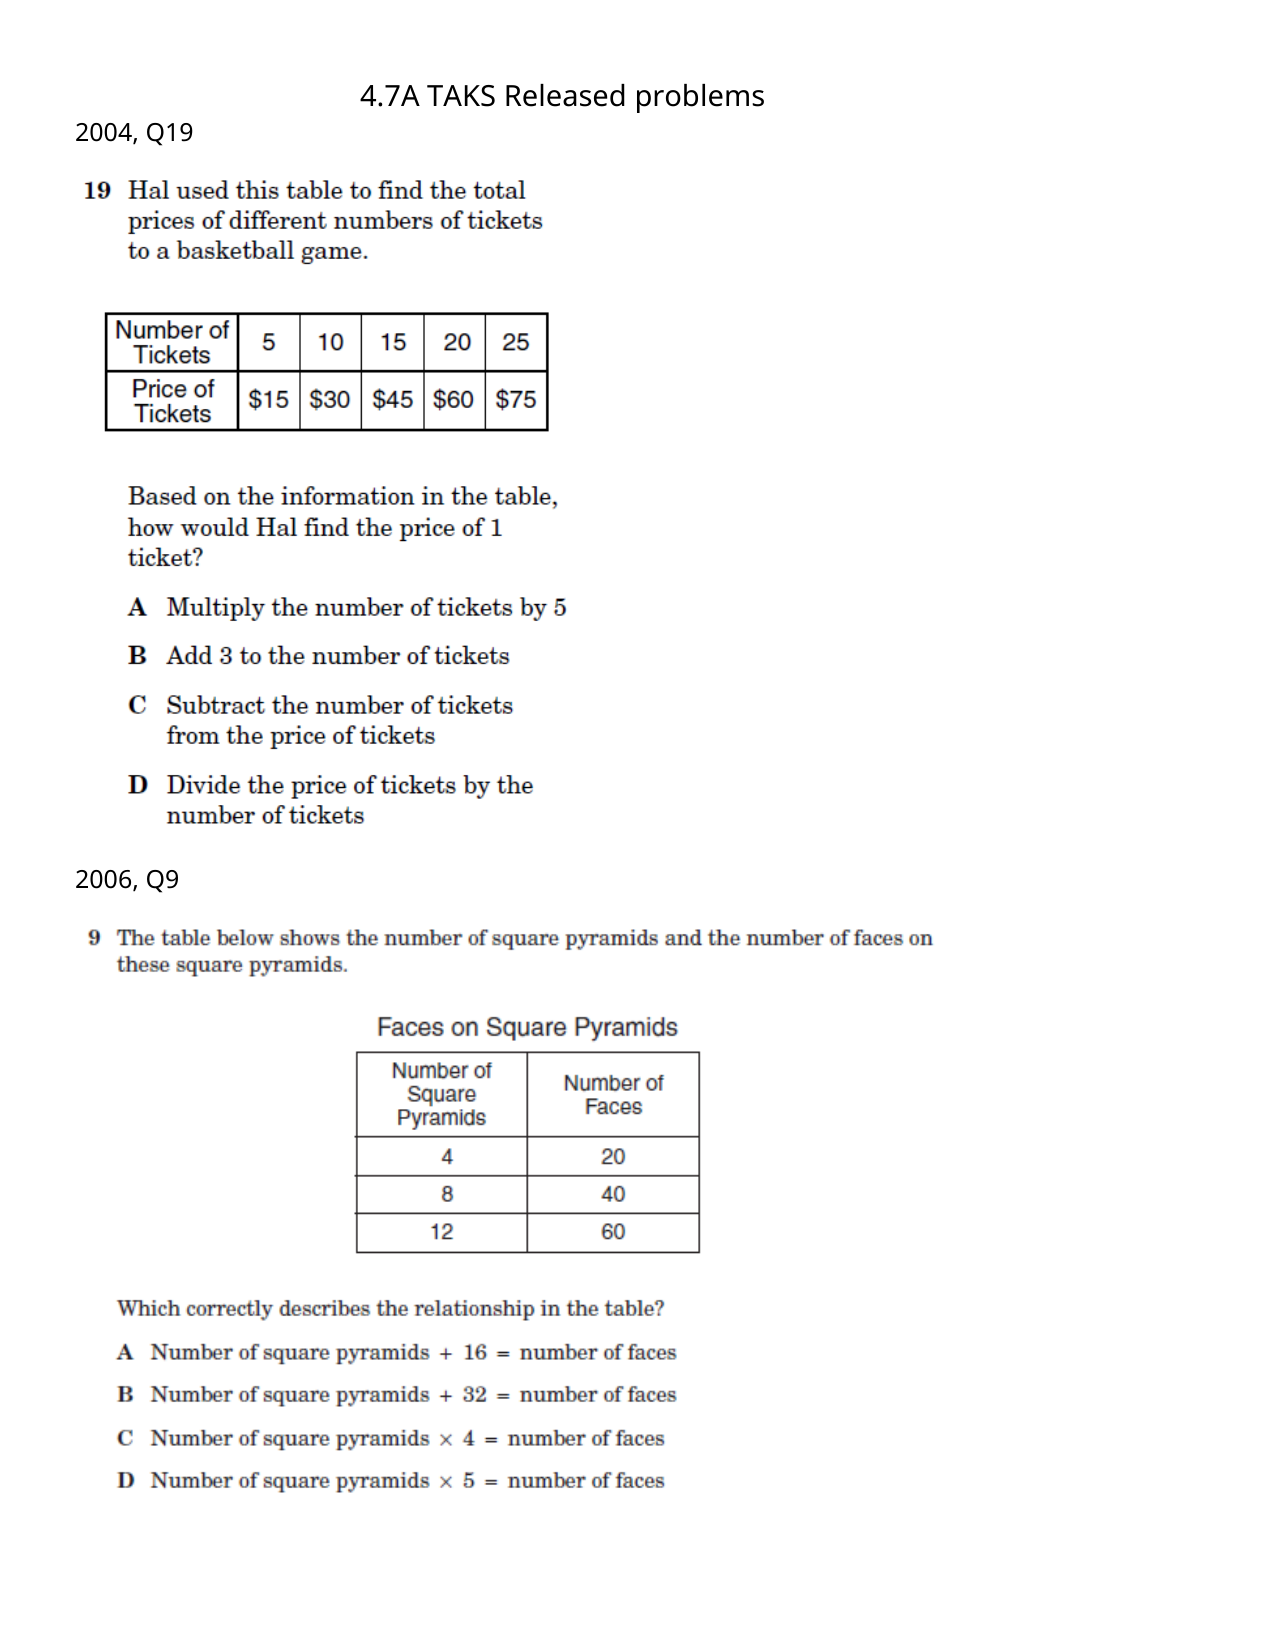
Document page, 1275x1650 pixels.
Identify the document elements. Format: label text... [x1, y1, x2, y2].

picture [75, 922, 941, 1499]
picture [75, 174, 571, 838]
text 2006, Q9 [75, 862, 1200, 896]
text 2004, Q19 [75, 115, 600, 149]
